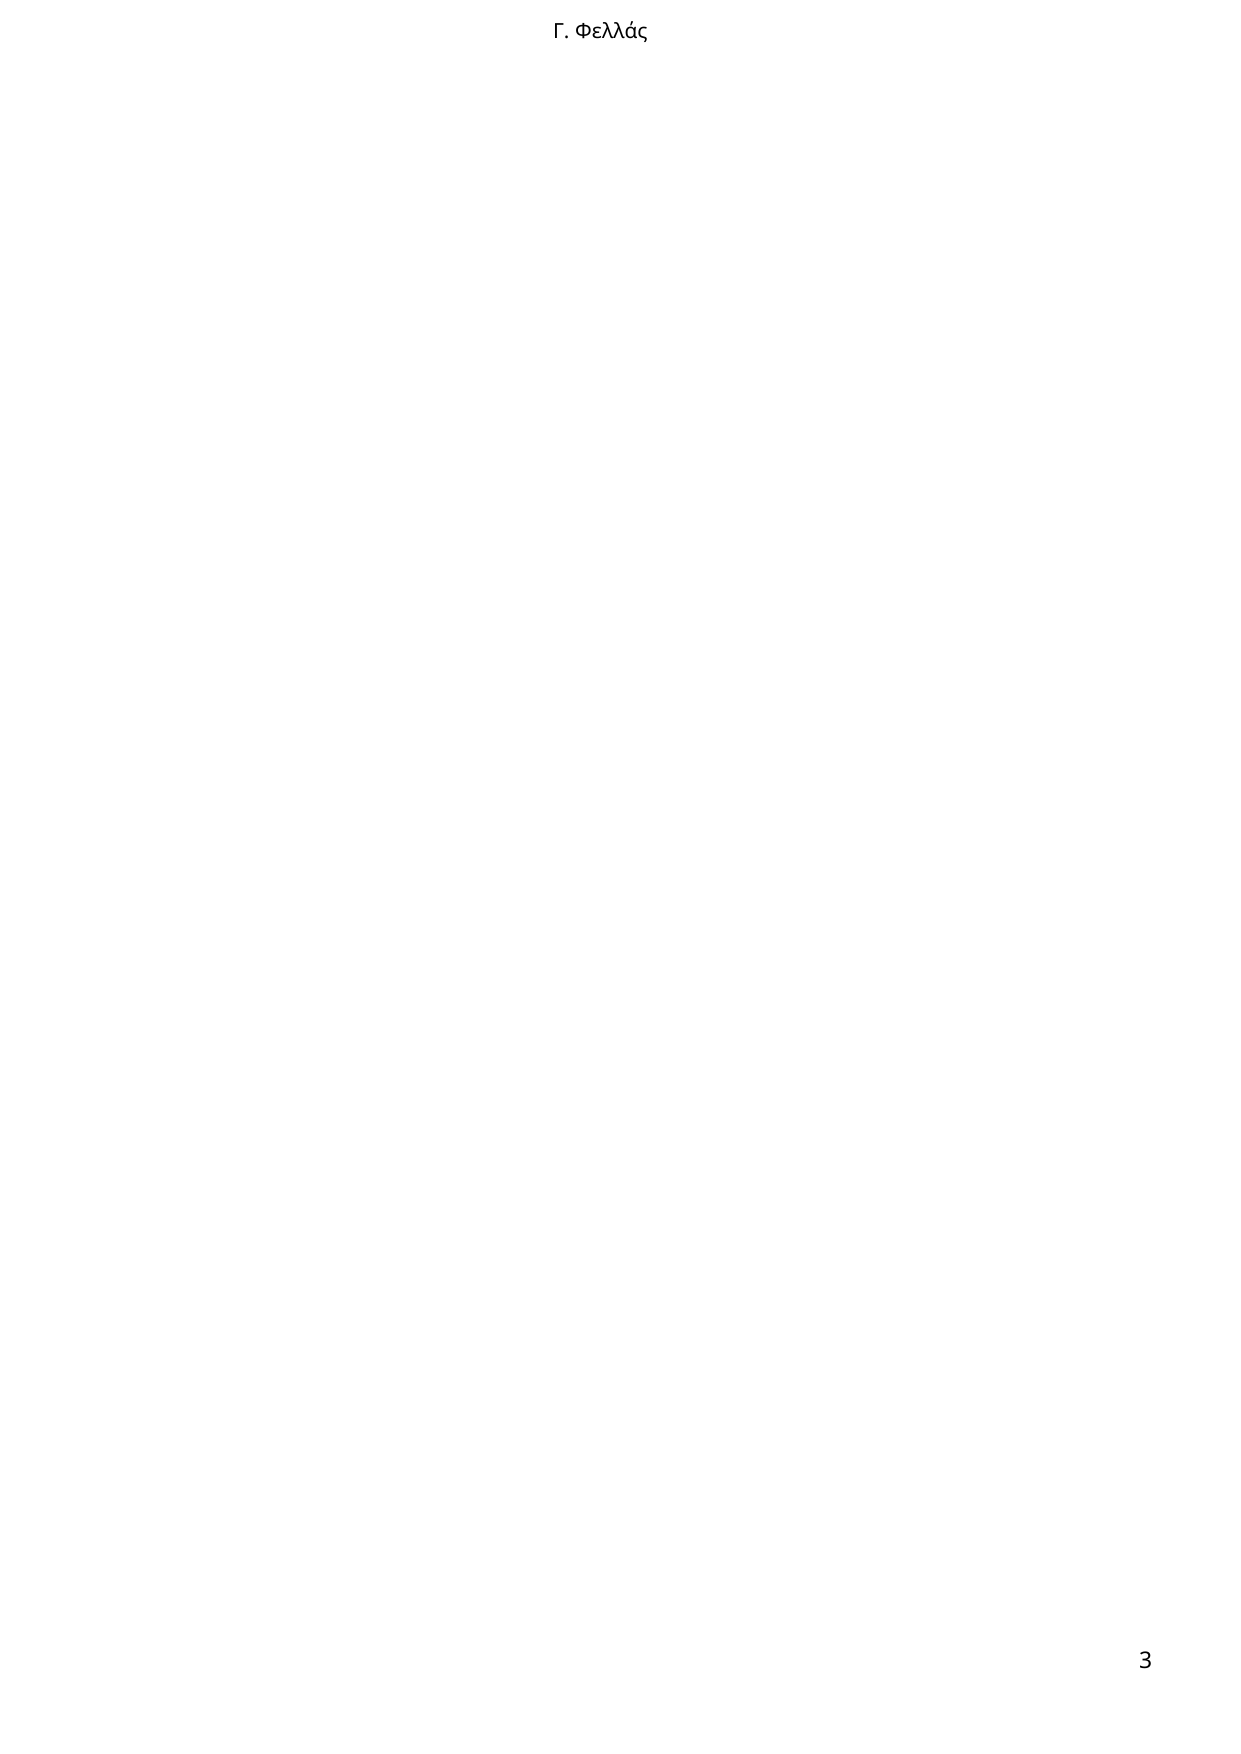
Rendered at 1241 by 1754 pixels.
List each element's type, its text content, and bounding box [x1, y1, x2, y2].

text Γ. Φελλάς [553, 19, 1169, 44]
